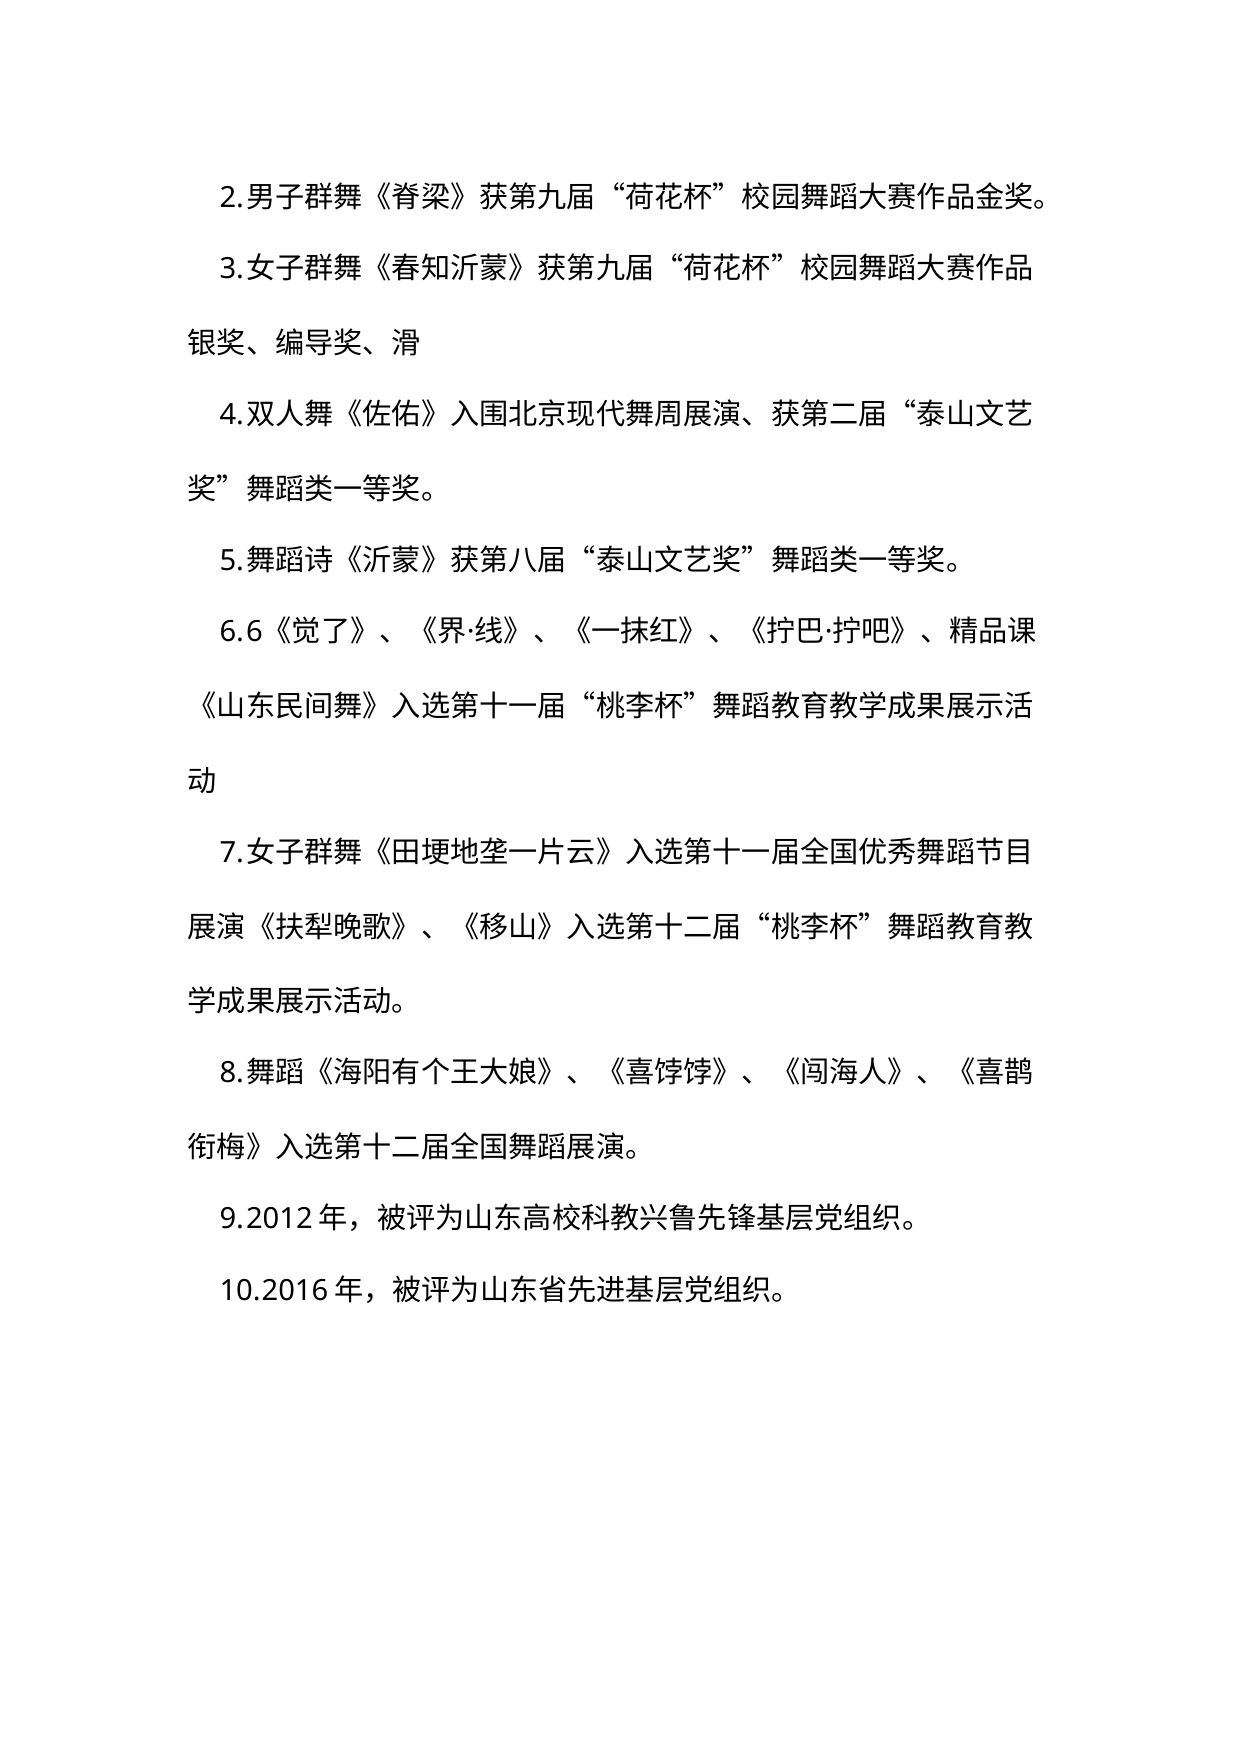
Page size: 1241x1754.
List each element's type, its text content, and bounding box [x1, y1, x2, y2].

list 6《觉了》、《界·线》、《一抹红》、《拧巴·拧吧》、精品课《山东民间舞》入选第十一届“桃李杯”舞蹈教育教学成果展示活动 [187, 597, 1053, 811]
list 舞蹈诗《沂蒙》获第八届“泰山文艺奖”舞蹈类一等奖。 [187, 525, 1053, 590]
list 舞蹈《海阳有个王大娘》、《喜饽饽》、《闯海人》、《喜鹊衔梅》入选第十二届全国舞蹈展演。 [187, 1038, 1053, 1177]
list 女子群舞《田埂地垄一片云》入选第十一届全国优秀舞蹈节目展演《扶犁晚歌》、《移山》入选第十二届“桃李杯”舞蹈教育教学成果展示活动。 [187, 817, 1053, 1032]
list 2016年，被评为山东省先进基层党组织。 [187, 1255, 1053, 1320]
list 女子群舞《春知沂蒙》获第九届“荷花杯”校园舞蹈大赛作品银奖、编导奖、滑 [187, 233, 1053, 373]
list 2012年，被评为山东高校科教兴鲁先锋基层党组织。 [187, 1184, 1053, 1249]
list 双人舞《佐佑》入围北京现代舞周展演、获第二届“泰山文艺奖”舞蹈类一等奖。 [187, 379, 1053, 519]
list 男子群舞《脊梁》获第九届“荷花杯”校园舞蹈大赛作品金奖。 [187, 162, 1053, 227]
